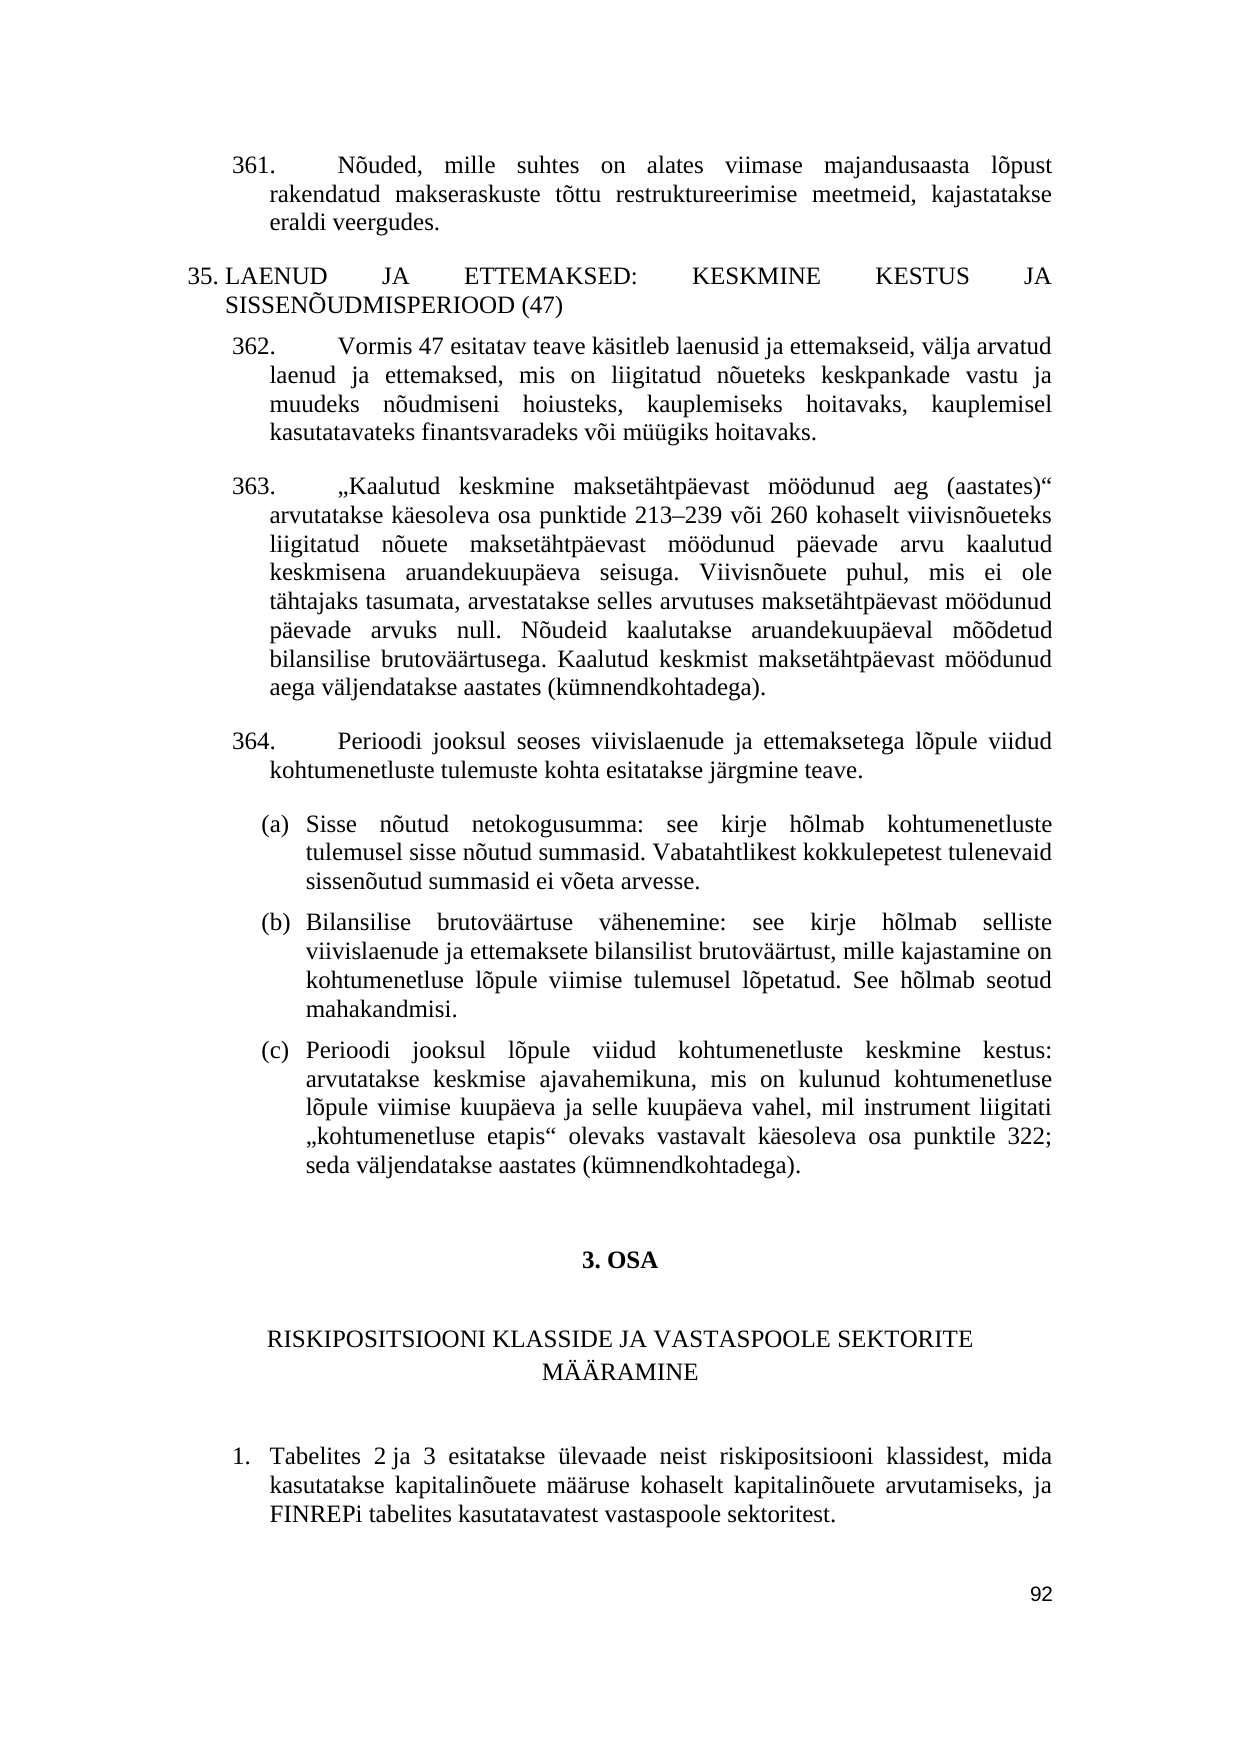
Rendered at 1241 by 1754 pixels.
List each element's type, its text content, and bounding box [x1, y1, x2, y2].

list Bilansilise brutoväärtuse vähenemine: see kirje hõlmab selliste viivislaenude ja ettemaksete bilansilist brutoväärtust, mille kajastamine on kohtumenetluse lõpule viimise tulemusel lõpetatud. See hõlmab seotud mahakandmisi. [261, 907, 1053, 1022]
list Sisse nõutud netokogusumma: see kirje hõlmab kohtumenetluste tulemusel sisse nõutud summasid. Vabatahtlikest kokkulepetest tulenevaid sissenõutud summasid ei võeta arvesse. [261, 809, 1053, 895]
list Perioodi jooksul lõpule viidud kohtumenetluste keskmine kestus: arvutatakse keskmise ajavahemikuna, mis on kulunud kohtumenetluse lõpule viimise kuupäeva ja selle kuupäeva vahel, mil instrument liigitati „kohtumenetluse etapis“ olevaks vastavalt käesoleva osa punktile 322; seda väljendatakse aastates (kümnendkohtadega). [261, 1035, 1053, 1179]
text Nõuded, mille suhtes on alates viimase majandusaasta lõpust rakendatud makseraskuste tõttu restruktureerimise meetmeid, kajastatakse eraldi veergudes. [232, 150, 1053, 236]
text Vormis 47 esitatav teave käsitleb laenusid ja ettemakseid, välja arvatud laenud ja ettemaksed, mis on liigitatud nõueteks keskpankade vastu ja muudeks nõudmiseni hoiusteks, kauplemiseks hoitavaks, kauplemisel kasutatavateks finantsvaradeks või müügiks hoitavaks. [232, 331, 1053, 446]
text „Kaalutud keskmine maksetähtpäevast möödunud aeg (aastates)“ arvutatakse käesoleva osa punktide 213–239 või 260 kohaselt viivisnõueteks liigitatud nõuete maksetähtpäevast möödunud päevade arvu kaalutud keskmisena aruandekuupäeva seisuga. Viivisnõuete puhul, mis ei ole tähtajaks tasumata, arvestatakse selles arvutuses maksetähtpäevast möödunud päevade arvuks null. Nõudeid kaalutakse aruandekuupäeval mõõdetud bilansilise brutoväärtusega. Kaalutud keskmist maksetähtpäevast möödunud aega väljendatakse aastates (kümnendkohtadega). [232, 471, 1053, 701]
text Perioodi jooksul seoses viivislaenude ja ettemaksetega lõpule viidud kohtumenetluste tulemuste kohta esitatakse järgmine teave. [232, 726, 1053, 784]
text 3. OSA [187, 1245, 1053, 1274]
subtitle Riskipositsiooni klasside ja vastaspoole sektorite määramine [187, 1324, 1053, 1386]
subtitle LAENUD JA ETTEMAKSED: KESKMINE KESTUS JA SISSENÕUDMISPERIOOD (47) [187, 261, 1053, 319]
list Tabelites 2 ja 3 esitatakse ülevaade neist riskipositsiooni klassidest, mida kasutatakse kapitalinõuete määruse kohaselt kapitalinõuete arvutamiseks, ja FINREPi tabelites kasutatavatest vastaspoole sektoritest. [232, 1441, 1053, 1527]
